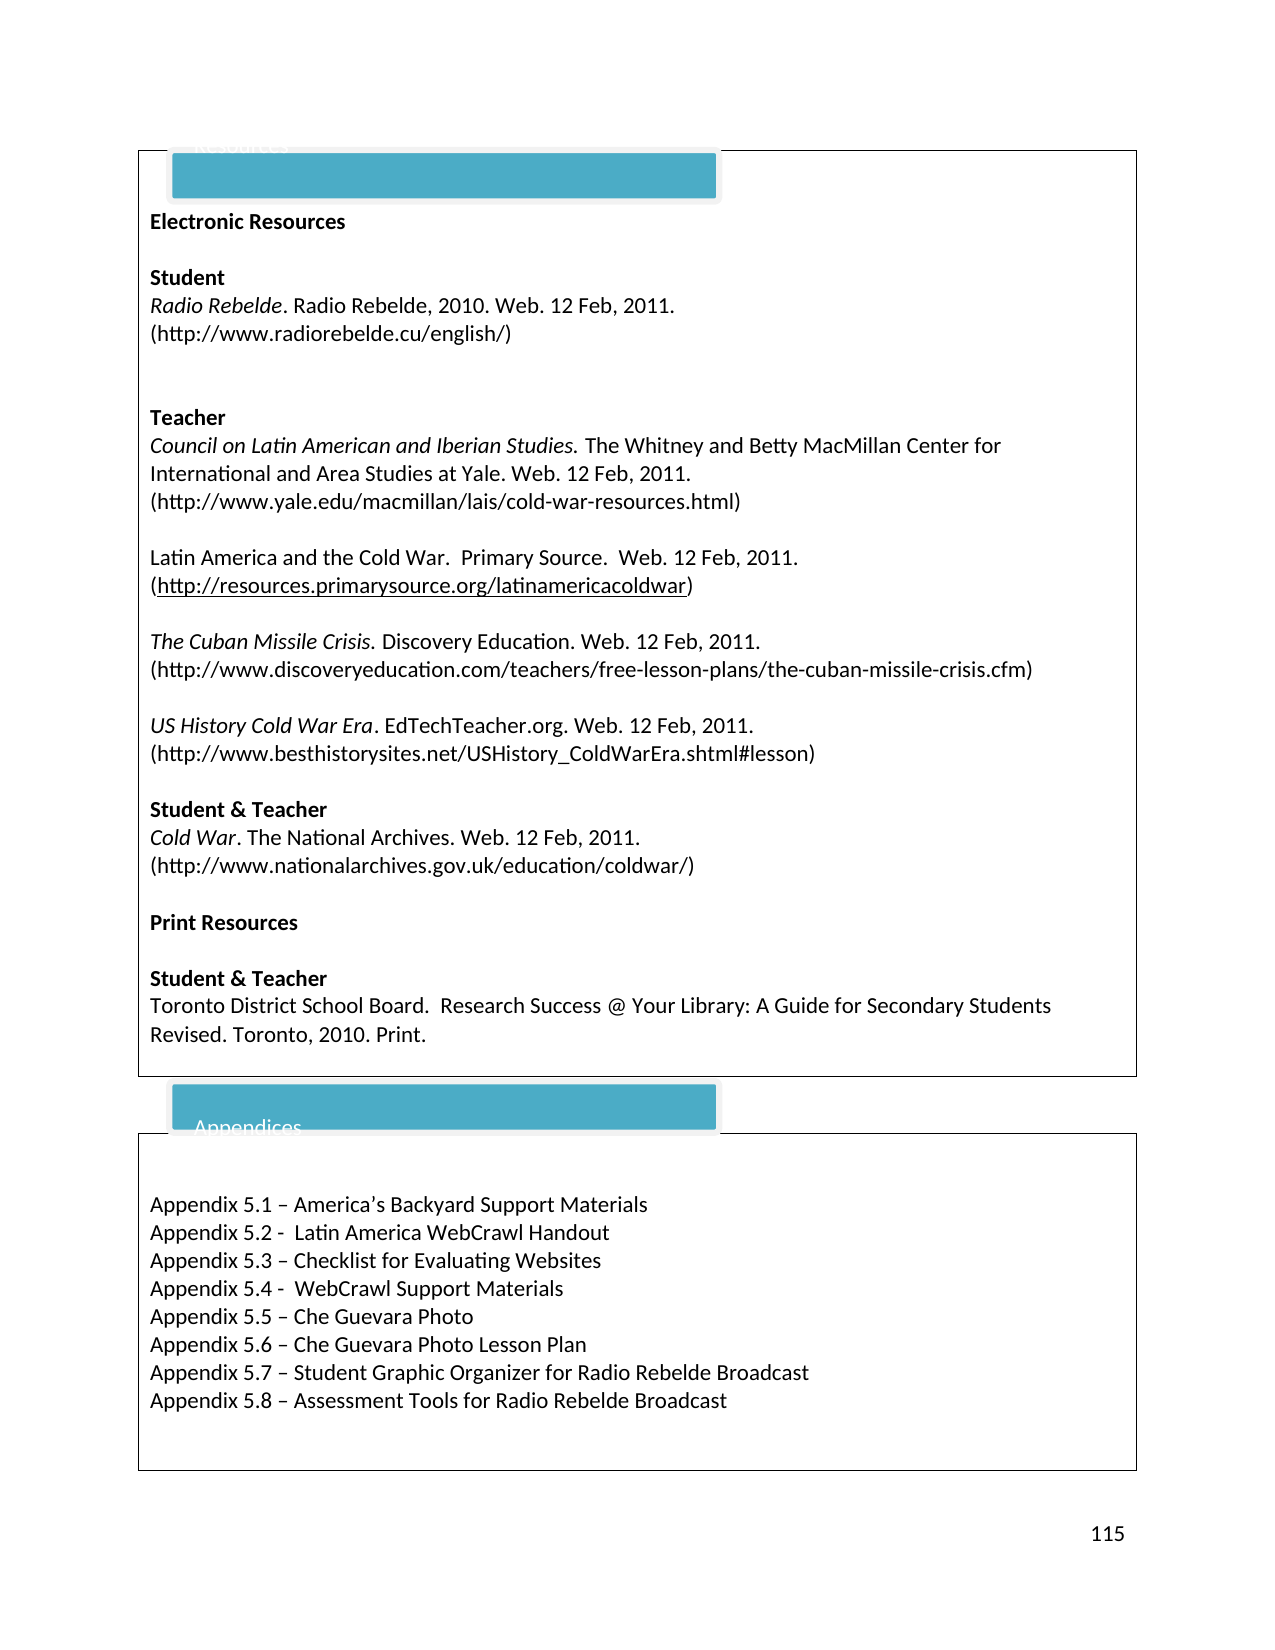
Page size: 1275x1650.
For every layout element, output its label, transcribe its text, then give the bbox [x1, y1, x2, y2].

table_cell Appendix 5.1 – America’s Backyard Support Materials Appendix 5.2 - Latin America WebCrawl Handout Appendix 5.3 – Checklist for Evaluating Websites Appendix 5.4 - WebCrawl Support Materials Appendix 5.5 – Che Guevara Photo Appendix 5.6 – Che Guevara Photo Lesson Plan Appendix 5.7 – Student Graphic Organizer for Radio Rebelde Broadcast Appendix 5.8 – Assessment Tools for Radio Rebelde Broadcast [139, 1134, 1136, 1470]
table_cell [139, 1077, 1136, 1133]
table_cell Electronic Resources Student Radio Rebelde. Radio Rebelde, 2010. Web. 12 Feb, 2011. (http://www.radiorebelde.cu/english/) Teacher Council on Latin American and Iberian Studies. The Whitney and Betty MacMillan Center for International and Area Studies at Yale. Web. 12 Feb, 2011. (http://www.yale.edu/macmillan/lais/cold-war-resources.html) Latin America and the Cold War. Primary Source. Web. 12 Feb, 2011. (http://resources.primarysource.org/latinamericacoldwar) The Cuban Missile Crisis. Discovery Education. Web. 12 Feb, 2011. (http://www.discoveryeducation.com/teachers/free-lesson-plans/the-cuban-missile-crisis.cfm) US History Cold War Era. EdTechTeacher.org. Web. 12 Feb, 2011. (http://www.besthistorysites.net/USHistory_ColdWarEra.shtml#lesson) Student & Teacher Cold War. The National Archives. Web. 12 Feb, 2011. (http://www.nationalarchives.gov.uk/education/coldwar/) Print Resources Student & Teacher Toronto District School Board. Research Success @ Your Library: A Guide for Secondary Students Revised. Toronto, 2010. Print. [139, 151, 1136, 1076]
